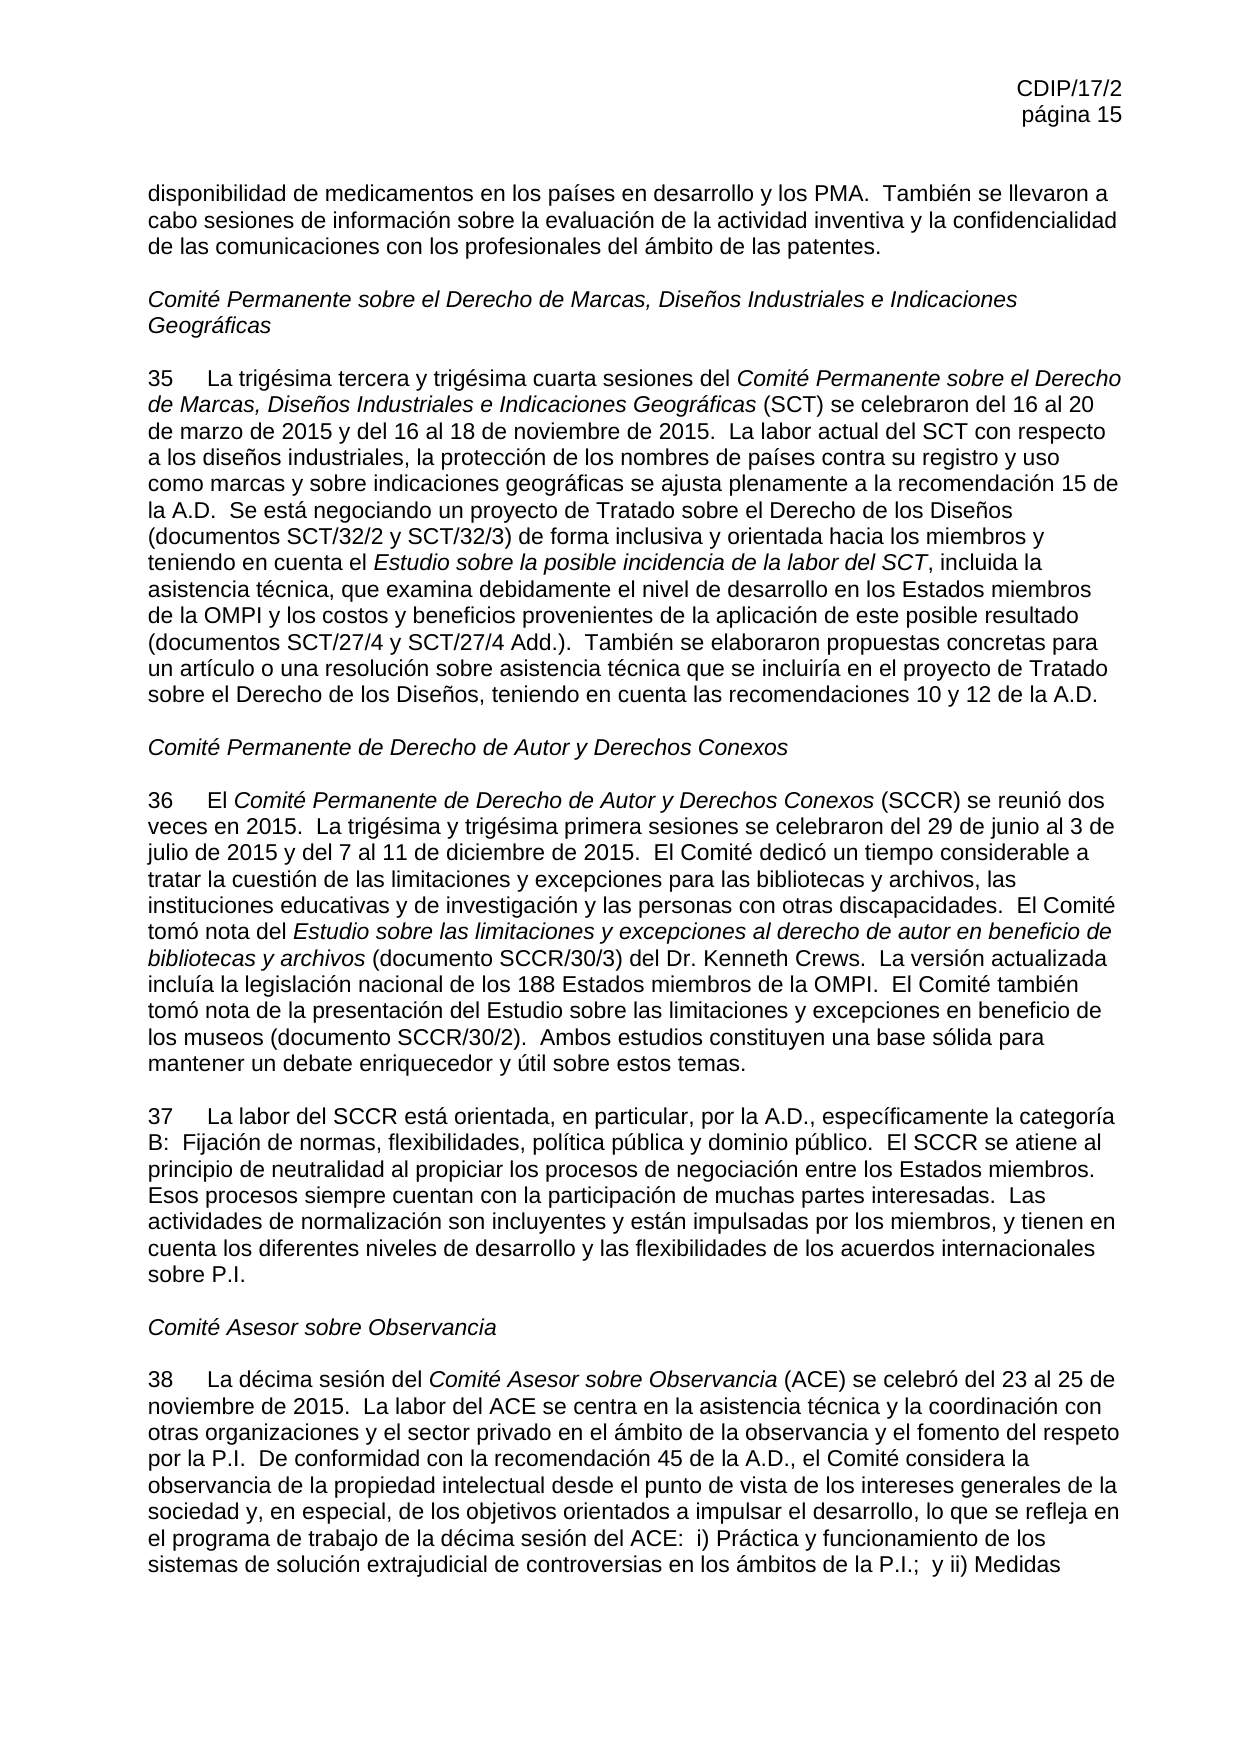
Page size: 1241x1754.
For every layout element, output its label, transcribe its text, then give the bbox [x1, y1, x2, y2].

text Comité Permanente sobre el Derecho de Marcas, Diseños Industriales e Indicaciones Geográficas [148, 286, 1122, 338]
text La trigésima tercera y trigésima cuarta sesiones del Comité Permanente sobre el Derecho de Marcas, Diseños Industriales e Indicaciones Geográficas (SCT) se celebraron del 16 al 20 de marzo de 2015 y del 16 al 18 de noviembre de 2015. La labor actual del SCT con respecto a los diseños industriales, la protección de los nombres de países contra su registro y uso como marcas y sobre indicaciones geográficas se ajusta plenamente a la recomendación 15 de la A.D. Se está negociando un proyecto de Tratado sobre el Derecho de los Diseños (documentos SCT/32/2 y SCT/32/3) de forma inclusiva y orientada hacia los miembros y teniendo en cuenta el Estudio sobre la posible incidencia de la labor del SCT, incluida la asistencia técnica, que examina debidamente el nivel de desarrollo en los Estados miembros de la OMPI y los costos y beneficios provenientes de la aplicación de este posible resultado (documentos SCT/27/4 y SCT/27/4 Add.). También se elaboraron propuestas concretas para un artículo o una resolución sobre asistencia técnica que se incluiría en el proyecto de Tratado sobre el Derecho de los Diseños, teniendo en cuenta las recomendaciones 10 y 12 de la A.D. [148, 365, 1122, 707]
text El Comité Permanente de Derecho de Autor y Derechos Conexos (SCCR) se reunió dos veces en 2015. La trigésima y trigésima primera sesiones se celebraron del 29 de junio al 3 de julio de 2015 y del 7 al 11 de diciembre de 2015. El Comité dedicó un tiempo considerable a tratar la cuestión de las limitaciones y excepciones para las bibliotecas y archivos, las instituciones educativas y de investigación y las personas con otras discapacidades. El Comité tomó nota del Estudio sobre las limitaciones y excepciones al derecho de autor en beneficio de bibliotecas y archivos (documento SCCR/30/3) del Dr. Kenneth Crews. La versión actualizada incluía la legislación nacional de los 188 Estados miembros de la OMPI. El Comité también tomó nota de la presentación del Estudio sobre las limitaciones y excepciones en beneficio de los museos (documento SCCR/30/2). Ambos estudios constituyen una base sólida para mantener un debate enriquecedor y útil sobre estos temas. [148, 787, 1122, 1076]
text Comité Permanente de Derecho de Autor y Derechos Conexos [148, 734, 1122, 760]
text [148, 180, 1122, 259]
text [148, 1366, 1122, 1577]
text Comité Asesor sobre Observancia [148, 1314, 1122, 1340]
text La labor del SCCR está orientada, en particular, por la A.D., específicamente la categoría B: Fijación de normas, flexibilidades, política pública y dominio público. El SCCR se atiene al principio de neutralidad al propiciar los procesos de negociación entre los Estados miembros. Esos procesos siempre cuentan con la participación de muchas partes interesadas. Las actividades de normalización son incluyentes y están impulsadas por los miembros, y tienen en cuenta los diferentes niveles de desarrollo y las flexibilidades de los acuerdos internacionales sobre P.I. [148, 1103, 1122, 1287]
